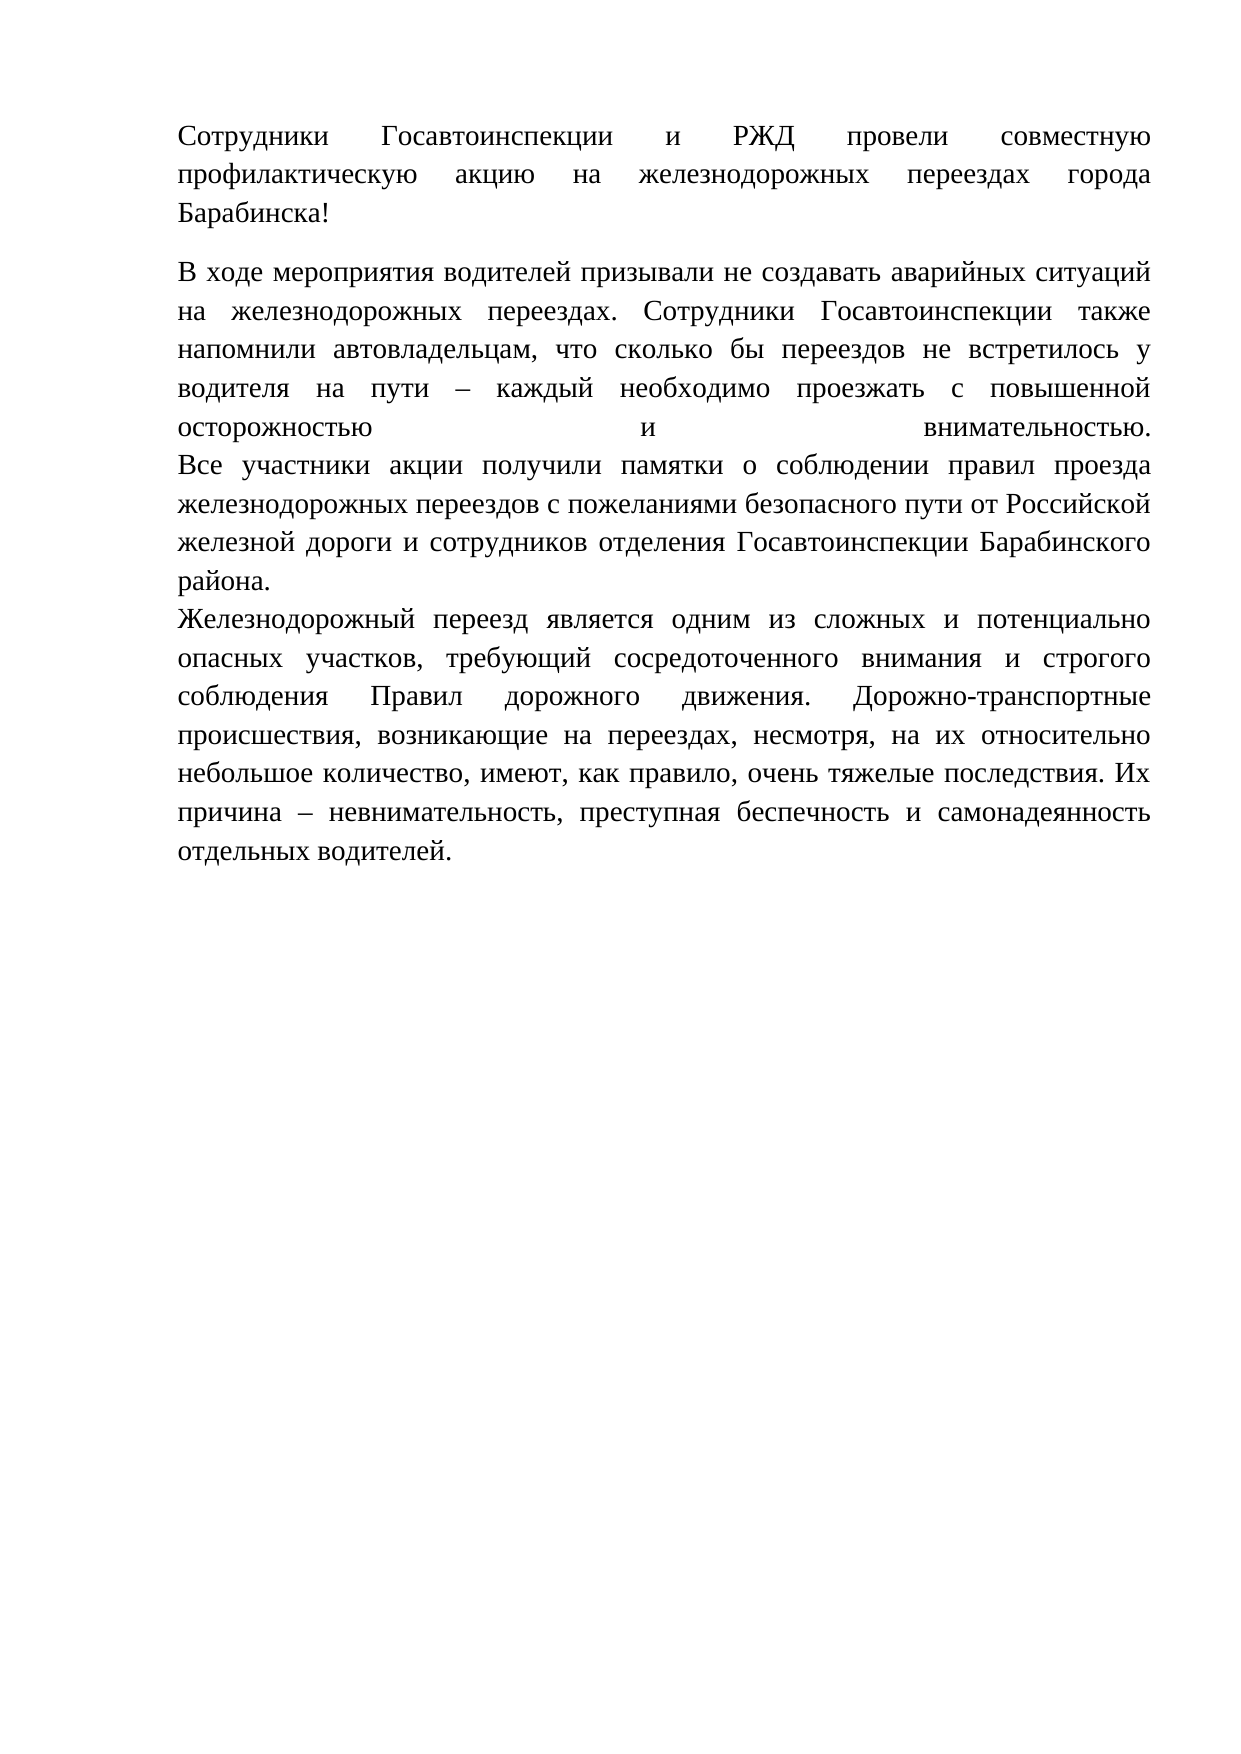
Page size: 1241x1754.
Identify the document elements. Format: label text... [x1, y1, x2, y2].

text Сотрудники Госавтоинспекции и РЖД провели совместную профилактическую акцию на железнодорожных переездах города Барабинска! [177, 118, 1152, 229]
text В ходе мероприятия водителей призывали не создавать аварийных ситуаций на железнодорожных переездах. Сотрудники Госавтоинспекции также напомнили автовладельцам, что сколько бы переездов не встретилось у водителя на пути – каждый необходимо проезжать с повышенной осторожностью и внимательностью. Все участники акции получили памятки о соблюдении правил проезда железнодорожных переездов с пожеланиями безопасного пути от Российской железной дороги и сотрудников отделения Госавтоинспекции Барабинского района. Железнодорожный переезд является одним из сложных и потенциально опасных участков, требующий сосредоточенного внимания и строгого соблюдения Правил дорожного движения. Дорожно-транспортные происшествия, возникающие на переездах, несмотря, на их относительно небольшое количество, имеют, как правило, очень тяжелые последствия. Их причина – невнимательность, преступная беспечность и самонадеянность отдельных водителей. [177, 254, 1152, 866]
